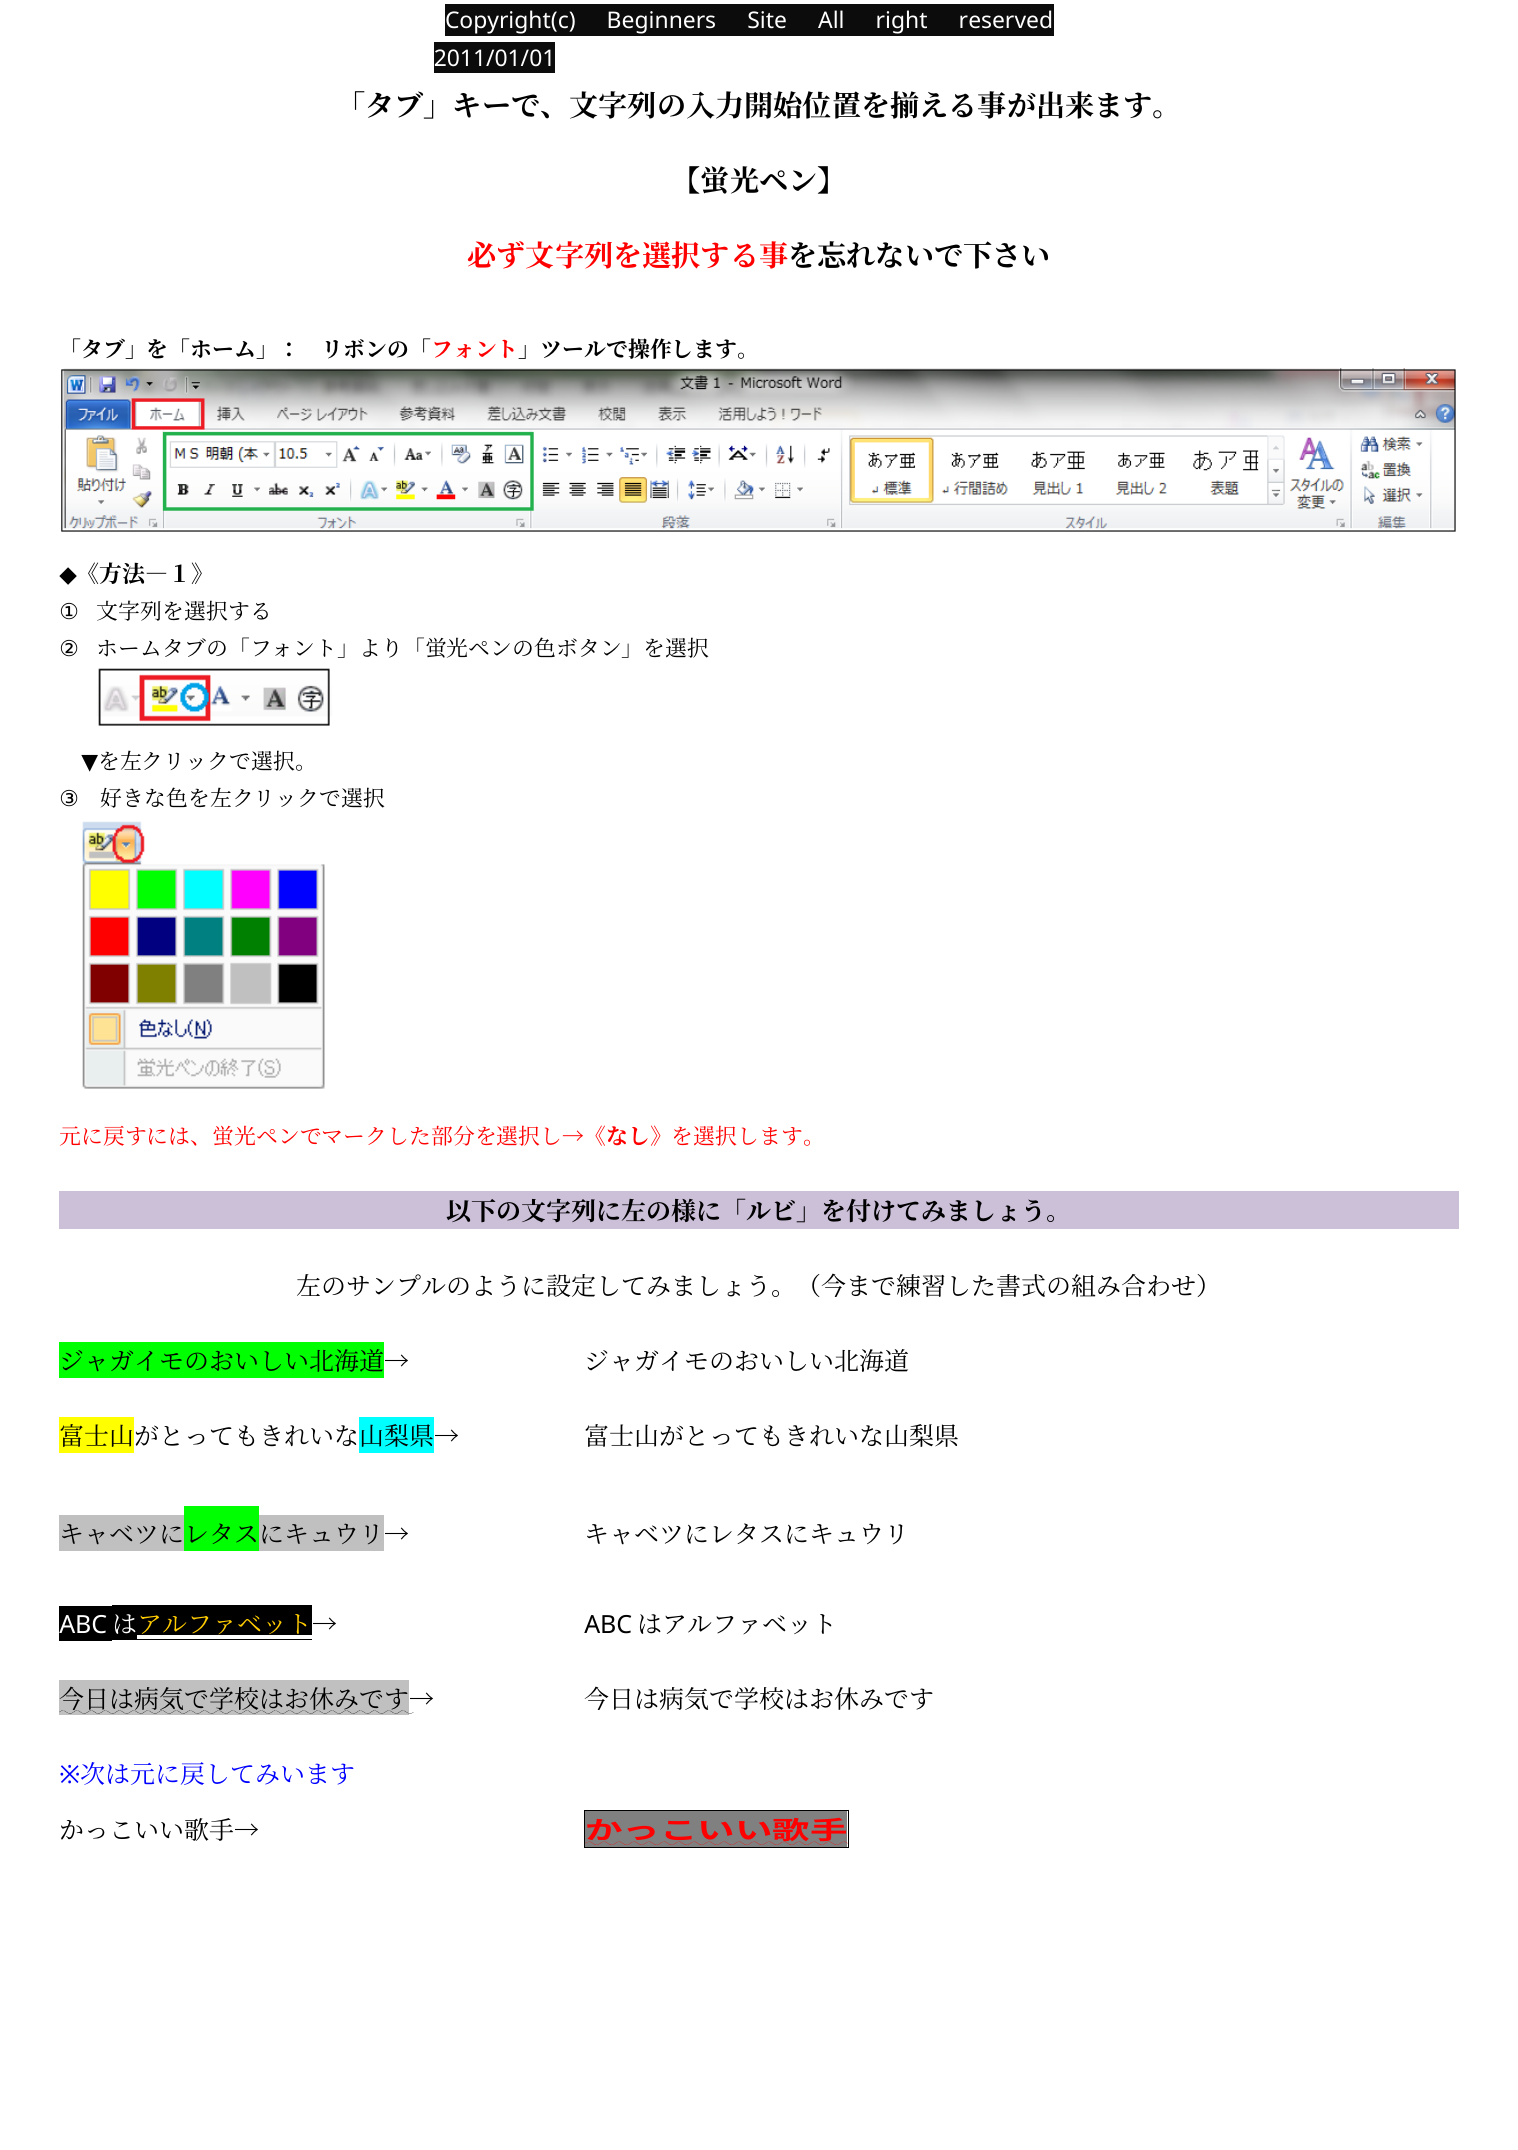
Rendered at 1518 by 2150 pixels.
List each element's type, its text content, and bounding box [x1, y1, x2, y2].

text ③ 好きな色を左クリックで選択 [59, 779, 1459, 816]
list 文字列を選択する [59, 591, 1459, 629]
text ABCはアルファベット→ ABCはアルファベット [59, 1604, 1459, 1641]
text ◆《方法―１》 [59, 554, 1459, 591]
text 今日は病気で学校はお休みです→ 今日は病気で学校はお休みです [59, 1679, 1459, 1716]
list ホームタブの「フォント」より「蛍光ペンの色ボタン」を選択 [59, 629, 1459, 741]
text キャベツにレタスにキュウリ→ キャベツにレタスにキュウリ [59, 1491, 1459, 1566]
text 必ず文字列を選択する事を忘れないで下さい [59, 216, 1459, 291]
text ▼を左クリックで選択。 [81, 741, 1459, 779]
text 「タブ」キーで、文字列の入力開始位置を揃える事が出来ます。 [59, 66, 1459, 141]
picture [59, 366, 1458, 534]
text 以下の文字列に左の様に「ルビ」を付けてみましょう。 [59, 1191, 1459, 1229]
text 「タブ」を「ホーム」： リボンの「フォント」ツールで操作します。 [59, 329, 1459, 366]
text 左のサンプルのように設定してみましょう。（今まで練習した書式の組み合わせ） [59, 1266, 1459, 1304]
text かっこいい歌手→ かっこいい歌手 [59, 1791, 1459, 1866]
picture [96, 666, 333, 729]
text 元に戻すには、蛍光ペンでマークした部分を選択し→《なし》を選択します。 [59, 1116, 1459, 1154]
text ジャガイモのおいしい→ ジャガイモのおいしい北海道 [59, 1341, 1459, 1379]
text 【蛍光ペン】 [59, 141, 1459, 216]
text 富士山がとってもきれいな→ 富士山がとってもきれいな山梨県 [59, 1416, 1459, 1454]
text ※次は元に戻してみいます [59, 1754, 1459, 1791]
picture [81, 816, 331, 1092]
